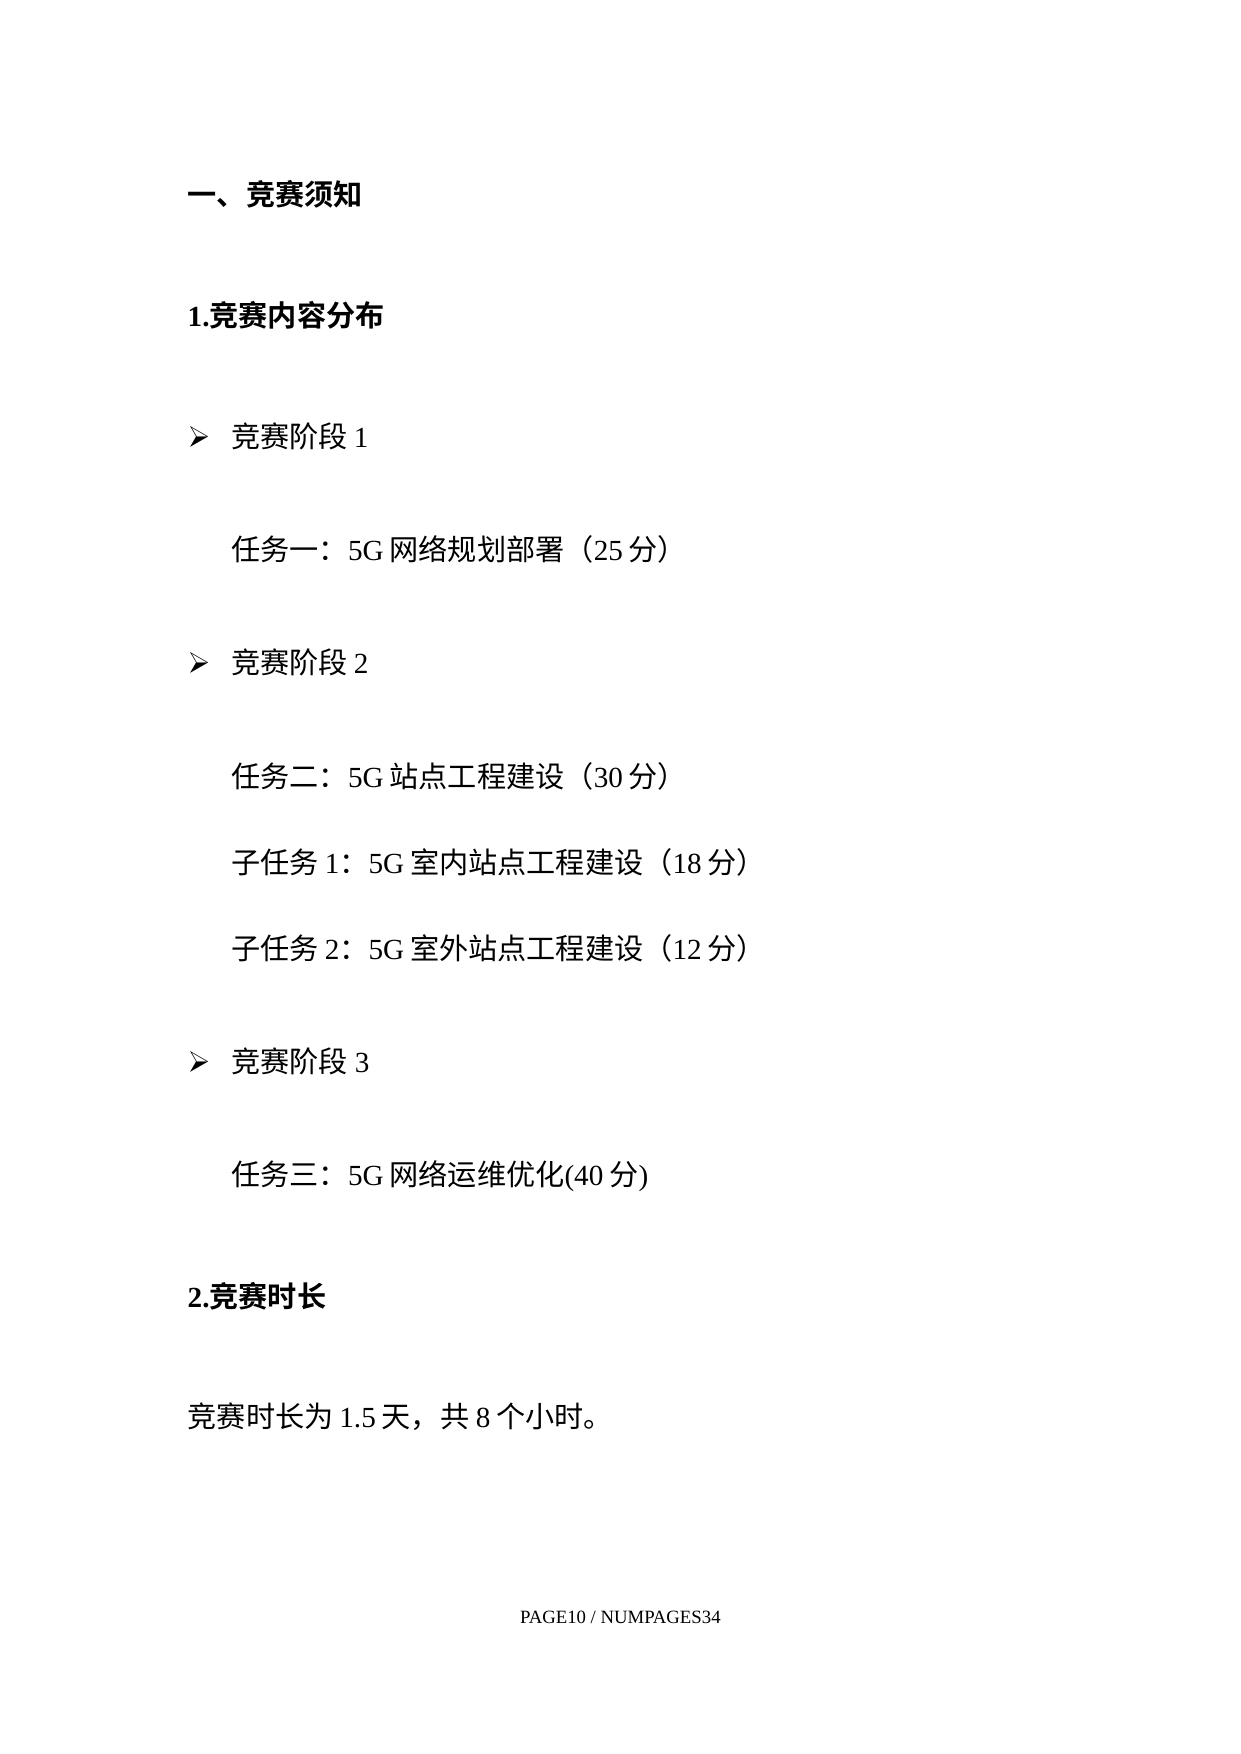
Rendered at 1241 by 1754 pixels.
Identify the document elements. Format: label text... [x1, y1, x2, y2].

subtitle 2.竞赛时长 [187, 1262, 1053, 1327]
list 任务一：5G网络规划部署（25分） [231, 515, 1053, 580]
list 任务三：5G网络运维优化(40分) [231, 1141, 1053, 1206]
list 竞赛阶段2 [187, 629, 1053, 694]
text 子任务1：5G室内站点工程建设（18分） [187, 828, 1053, 893]
subtitle 1.竞赛内容分布 [187, 282, 1053, 347]
title 一、竞赛须知 [187, 160, 1053, 225]
text 竞赛时长为1.5天，共 8个小时。 [187, 1383, 1053, 1448]
list 竞赛阶段1 [187, 402, 1053, 467]
text 子任务2：5G室外站点工程建设（12分） [187, 914, 1053, 979]
text 任务二：5G站点工程建设（30分） [187, 742, 1053, 807]
list 竞赛阶段 3 [187, 1027, 1053, 1092]
